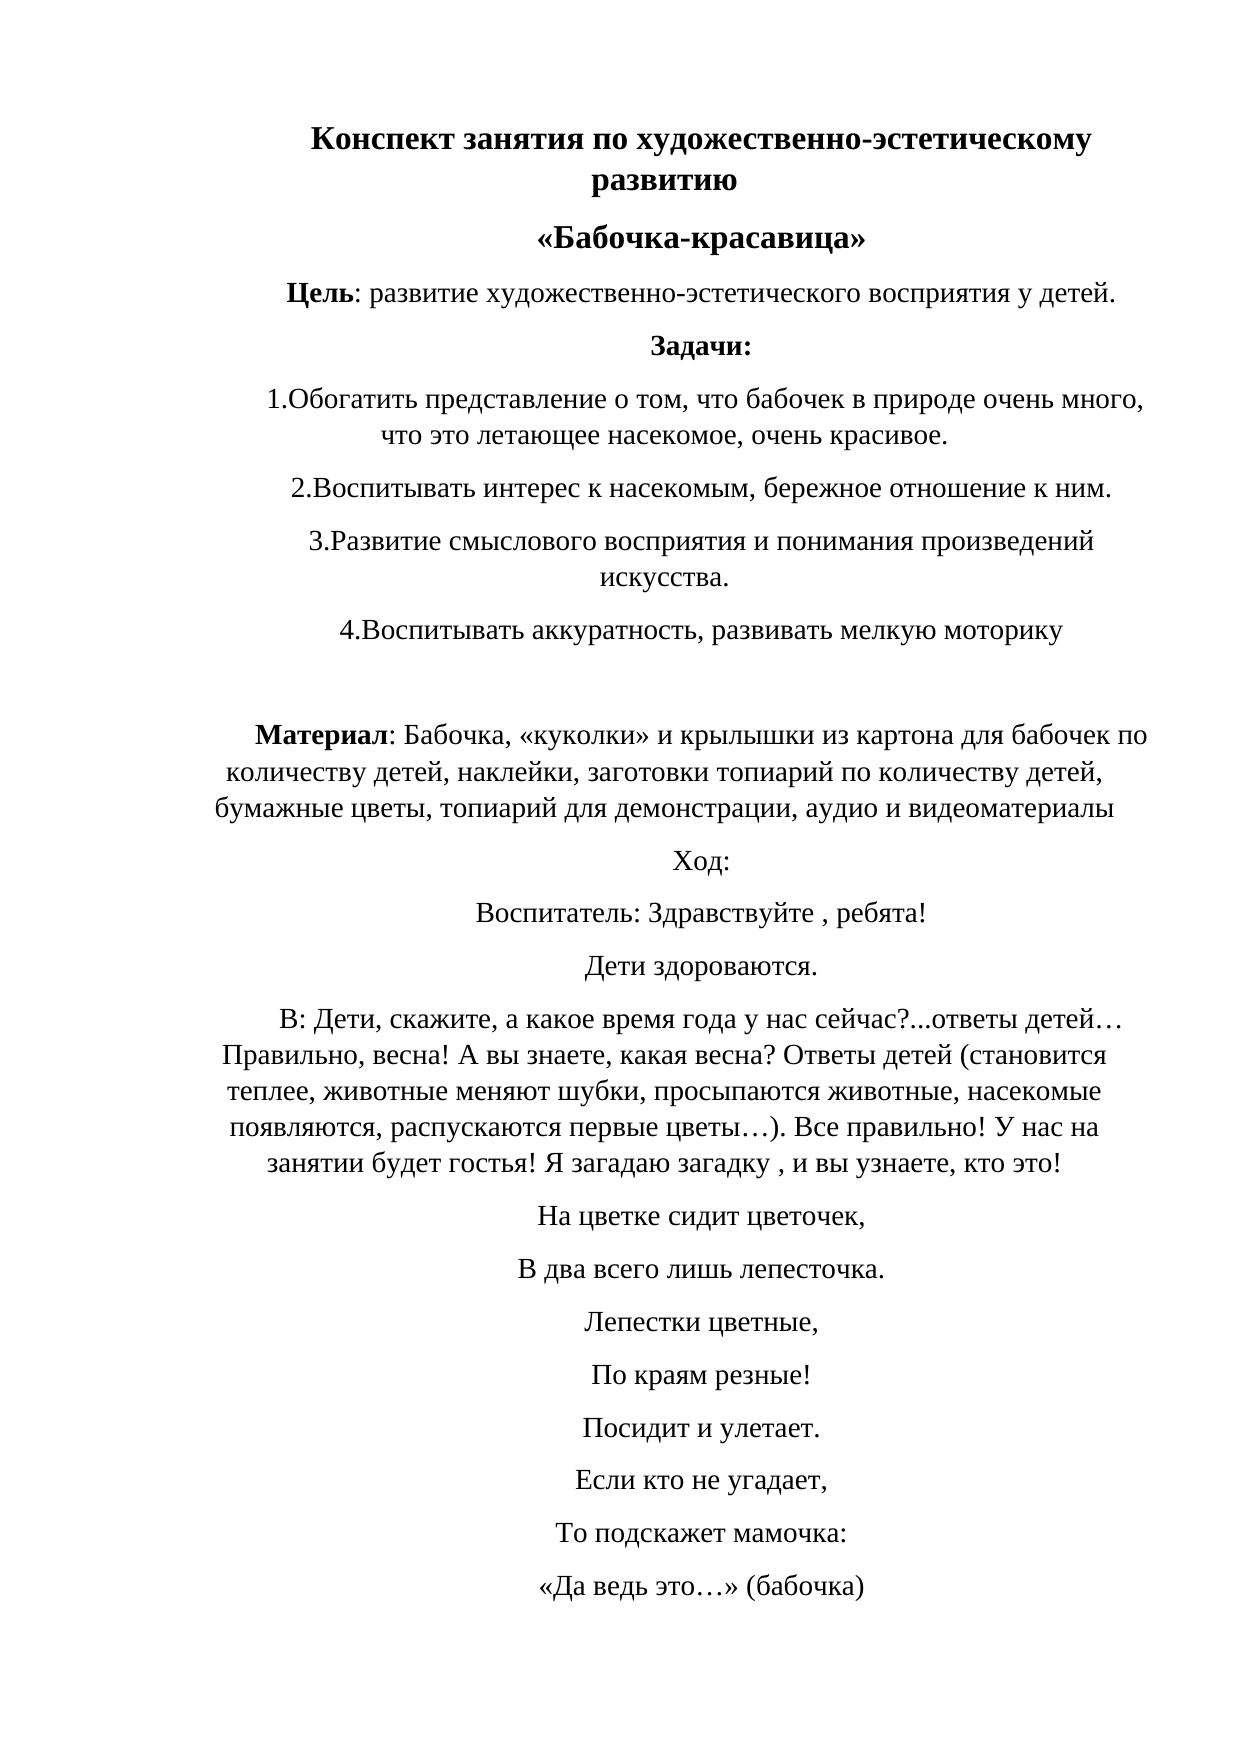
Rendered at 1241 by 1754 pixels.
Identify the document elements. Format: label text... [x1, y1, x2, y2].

text 2.Воспитывать интерес к насекомым, бережное отношение к ним. [177, 470, 1152, 504]
text Посидит и улетает. [177, 1410, 1152, 1443]
text Если кто не угадает, [177, 1462, 1152, 1496]
text То подскажет мамочка: [177, 1515, 1152, 1549]
text 1.Обогатить представление о том, что бабочек в природе очень много, что это летающее насекомое, очень красивое. [177, 381, 1152, 451]
text Задачи: [177, 328, 1152, 362]
text В два всего лишь лепесточка. [177, 1251, 1152, 1285]
text 4.Воспитывать аккуратность, развивать мелкую моторику [177, 612, 1152, 645]
text Дети здороваются. [177, 948, 1152, 982]
text Материал: Бабочка, «куколки» и крылышки из картона для бабочек по количеству детей, наклейки, заготовки топиарий по количеству детей, бумажные цветы, топиарий для демонстрации, аудио и видеоматериалы [177, 717, 1152, 823]
text Воспитатель: Здравствуйте , ребята! [177, 895, 1152, 929]
text По краям резные! [177, 1357, 1152, 1390]
text На цветке сидит цветочек, [177, 1198, 1152, 1232]
text «Да ведь это…» (бабочка) [177, 1568, 1152, 1602]
text Лепестки цветные, [177, 1304, 1152, 1338]
text Ход: [177, 843, 1152, 876]
text 3.Развитие смыслового восприятия и понимания произведений искусства. [177, 523, 1152, 593]
text Цель: развитие художественно-эстетического восприятия у детей. [177, 276, 1152, 309]
text «Бабочка-красавица» [177, 217, 1152, 256]
text Конспект занятия по художественно-эстетическому развитию [177, 118, 1152, 198]
text В: Дети, скажите, а какое время года у нас сейчас?...ответы детей… Правильно, весна! А вы знаете, какая весна? Ответы детей (становится теплее, животные меняют шубки, просыпаются животные, насекомые появляются, распускаются первые цветы…). Все правильно! У нас на занятии будет гостья! Я загадаю загадку , и вы узнаете, кто это! [177, 1001, 1152, 1179]
